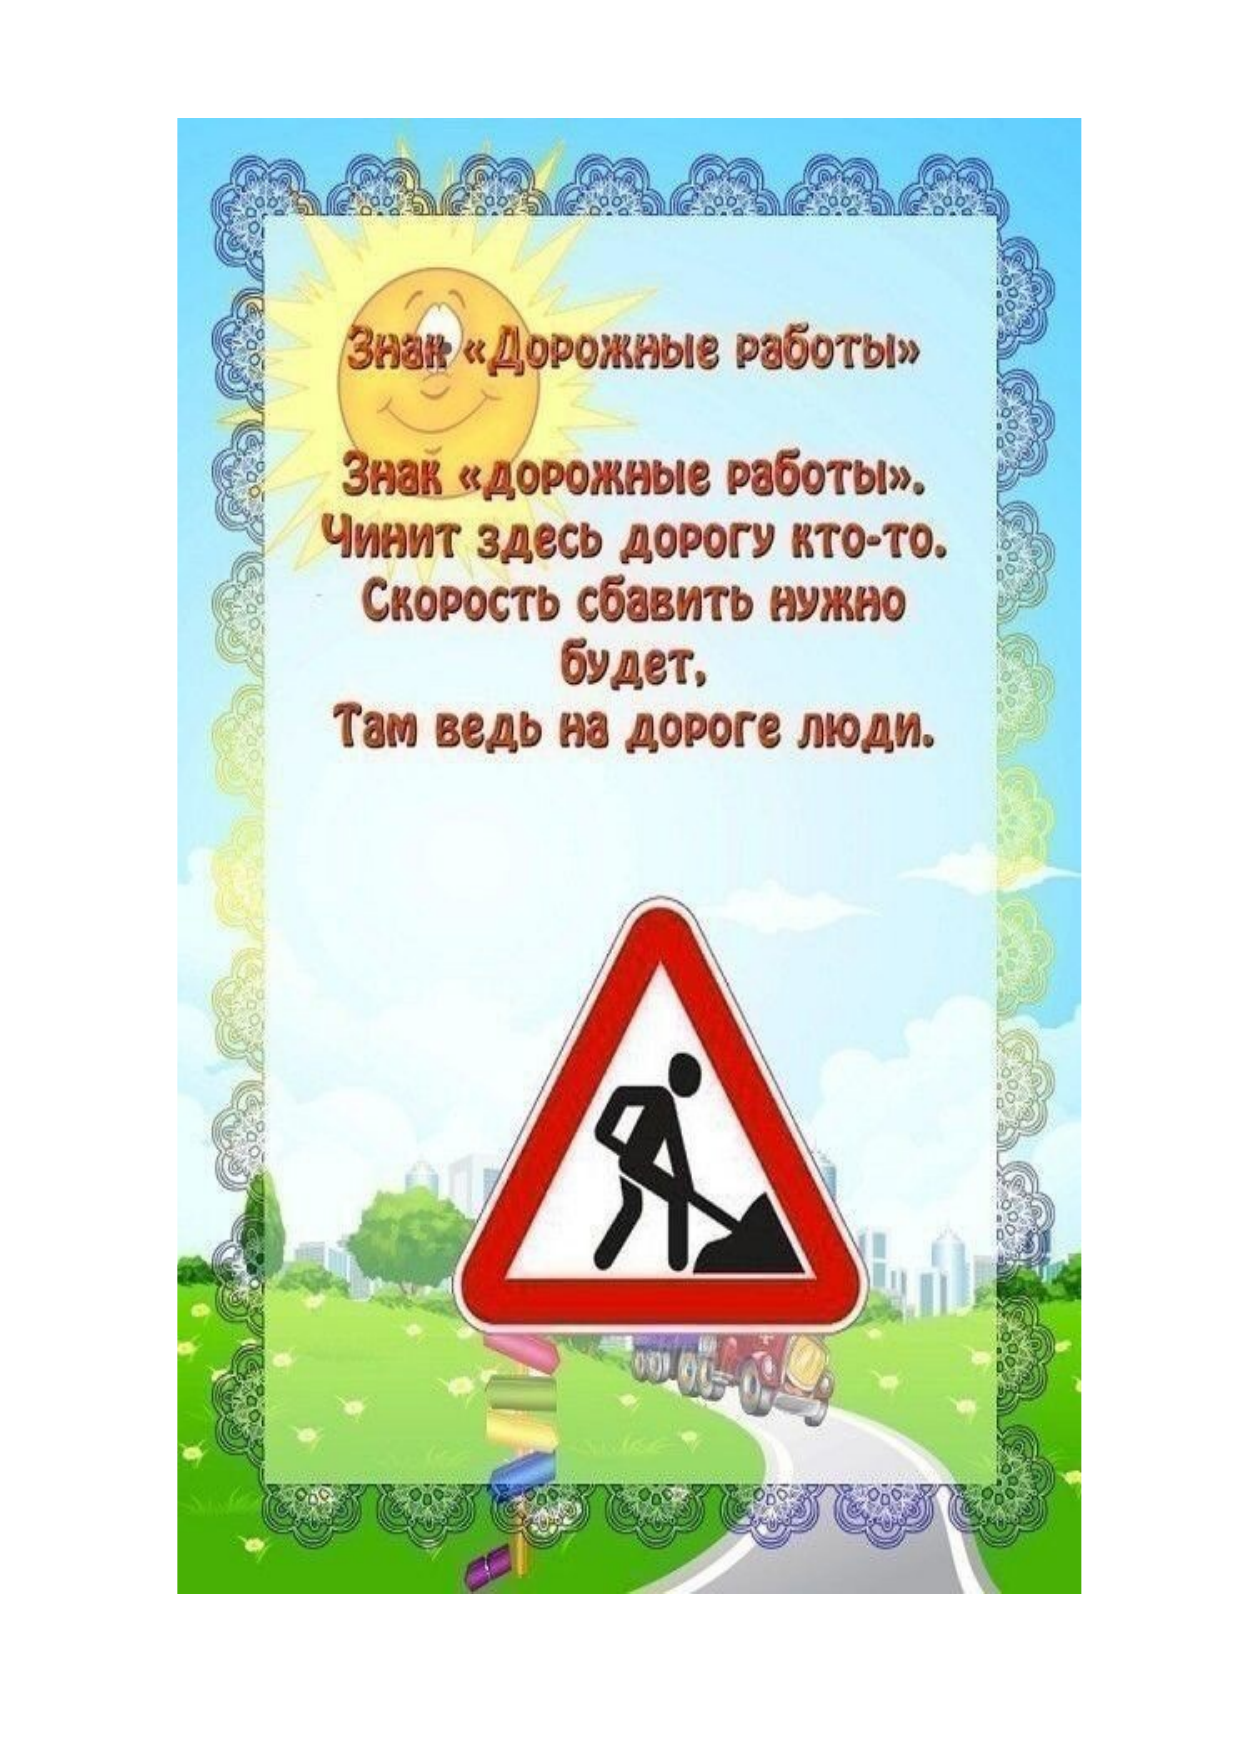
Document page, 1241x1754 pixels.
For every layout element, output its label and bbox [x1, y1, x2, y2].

picture [177, 118, 1082, 1594]
